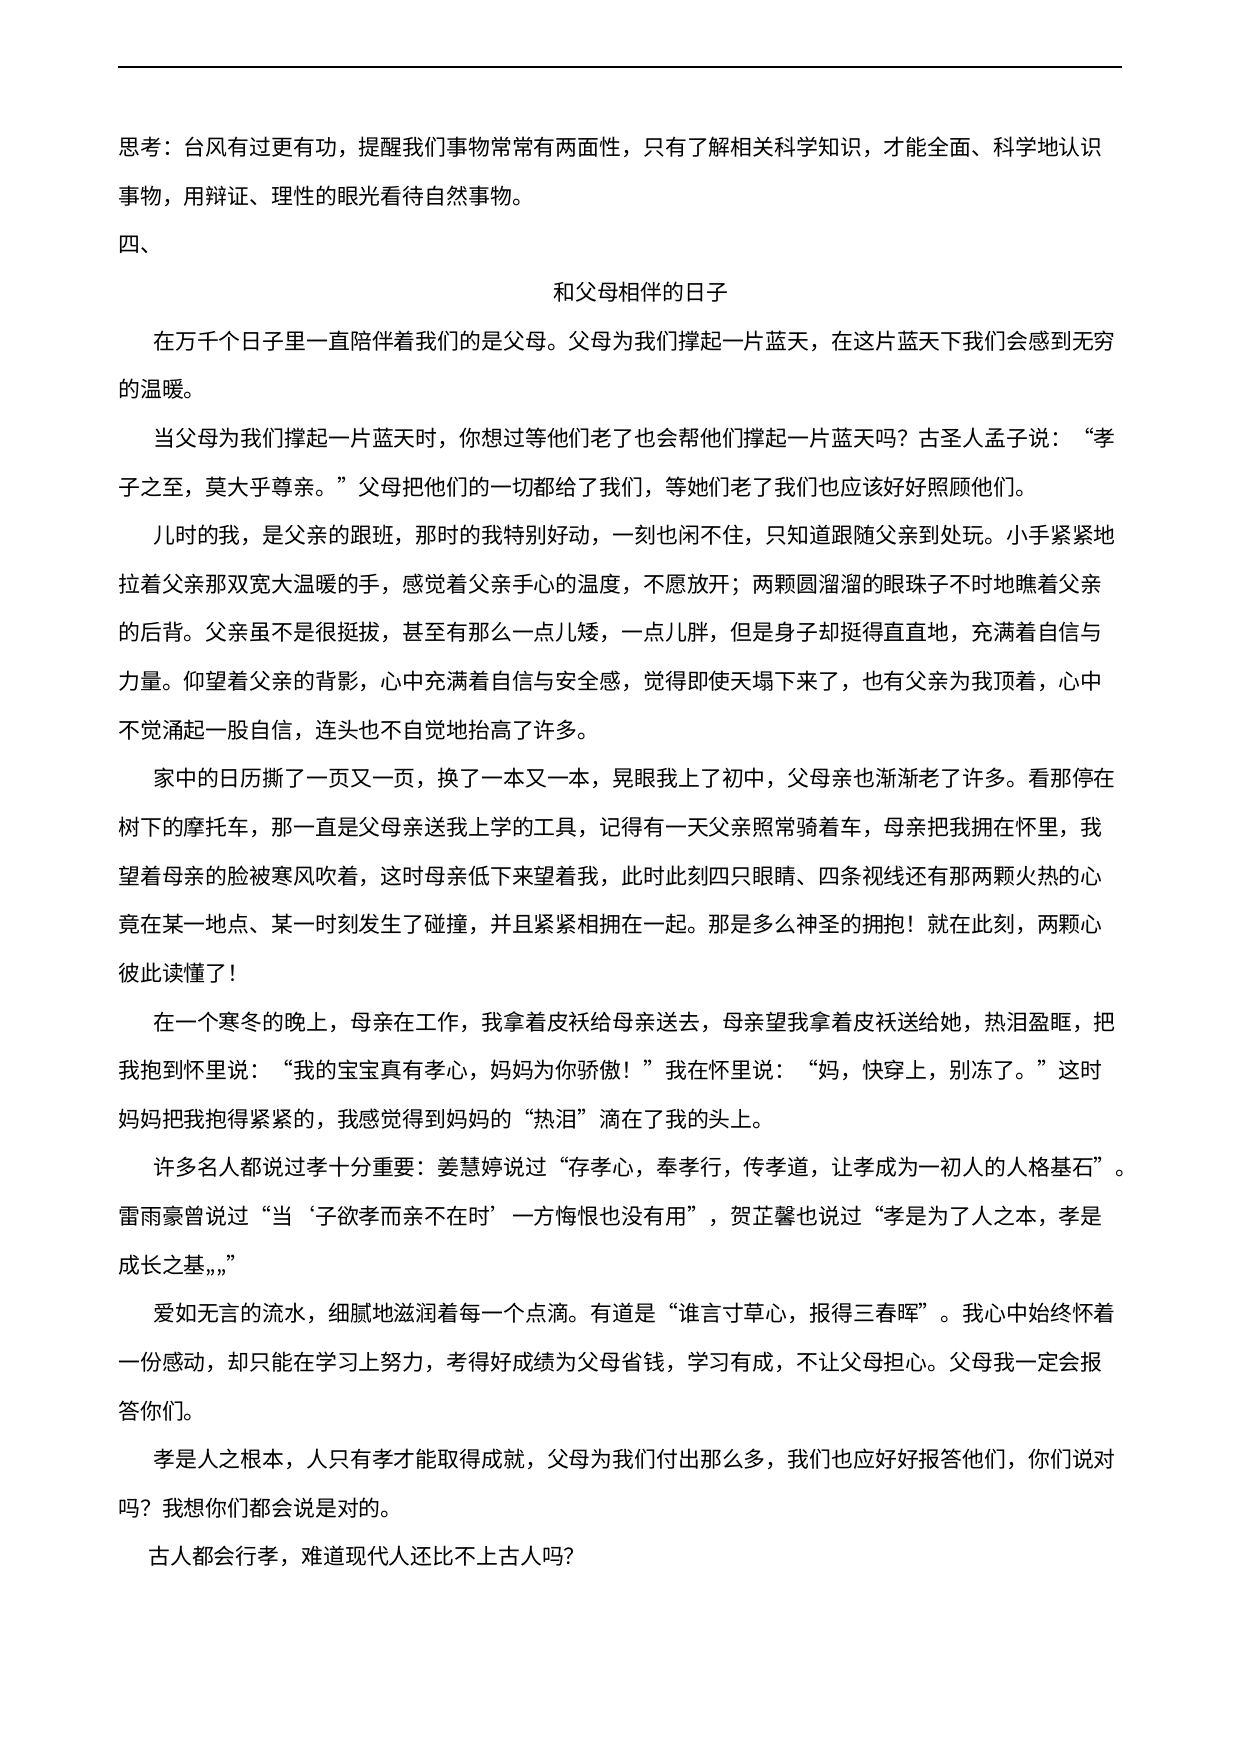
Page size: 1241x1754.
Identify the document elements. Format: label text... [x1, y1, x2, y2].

text 四、 [118, 227, 1122, 259]
text 在万千个日子里一直陪伴着我们的是父母。父母为我们撑起一片蓝天，在这片蓝天下我们会感到无穷的温暖。 [118, 323, 1122, 404]
text 家中的日历撕了一页又一页，换了一本又一本，晃眼我上了初中，父母亲也渐渐老了许多。看那停在树下的摩托车，那一直是父母亲送我上学的工具，记得有一天父亲照常骑着车，母亲把我拥在怀里，我望着母亲的脸被寒风吹着，这时母亲低下来望着我，此时此刻四只眼睛、四条视线还有那两颗火热的心竟在某一地点、某一时刻发生了碰撞，并且紧紧相拥在一起。那是多么神圣的拥抱！就在此刻，两颗心彼此读懂了！ [118, 761, 1122, 988]
text 古人都会行孝，难道现代人还比不上古人吗？ [118, 1539, 1122, 1571]
text 许多名人都说过孝十分重要：姜慧婷说过“存孝心，奉孝行，传孝道，让孝成为一初人的人格基石”。雷雨豪曾说过“当‘子欲孝而亲不在时’一方悔恨也没有用”，贺芷馨也说过“孝是为了人之本，孝是成长之基„„” [118, 1150, 1122, 1280]
text 和父母相伴的日子 [118, 275, 1122, 307]
text 当父母为我们撑起一片蓝天时，你想过等他们老了也会帮他们撑起一片蓝天吗？古圣人孟子说：“孝子之至，莫大乎尊亲。”父母把他们的一切都给了我们，等她们老了我们也应该好好照顾他们。 [118, 420, 1122, 502]
text 思考：台风有过更有功，提醒我们事物常常有两面性，只有了解相关科学知识，才能全面、科学地认识事物，用辩证、理性的眼光看待自然事物。 [118, 129, 1122, 211]
text 孝是人之根本，人只有孝才能取得成就，父母为我们付出那么多，我们也应好好报答他们，你们说对吗？我想你们都会说是对的。 [118, 1442, 1122, 1523]
text 在一个寒冬的晚上，母亲在工作，我拿着皮袄给母亲送去，母亲望我拿着皮袄送给她，热泪盈眶，把我抱到怀里说：“我的宝宝真有孝心，妈妈为你骄傲！”我在怀里说：“妈，快穿上，别冻了。”这时妈妈把我抱得紧紧的，我感觉得到妈妈的“热泪”滴在了我的头上。 [118, 1004, 1122, 1134]
text 爱如无言的流水，细腻地滋润着每一个点滴。有道是“谁言寸草心，报得三春晖”。我心中始终怀着一份感动，却只能在学习上努力，考得好成绩为父母省钱，学习有成，不让父母担心。父母我一定会报答你们。 [118, 1296, 1122, 1426]
text 儿时的我，是父亲的跟班，那时的我特别好动，一刻也闲不住，只知道跟随父亲到处玩。小手紧紧地拉着父亲那双宽大温暖的手，感觉着父亲手心的温度，不愿放开；两颗圆溜溜的眼珠子不时地瞧着父亲的后背。父亲虽不是很挺拔，甚至有那么一点儿矮，一点儿胖，但是身子却挺得直直地，充满着自信与力量。仰望着父亲的背影，心中充满着自信与安全感，觉得即使天塌下来了，也有父亲为我顶着，心中不觉涌起一股自信，连头也不自觉地抬高了许多。 [118, 517, 1122, 745]
